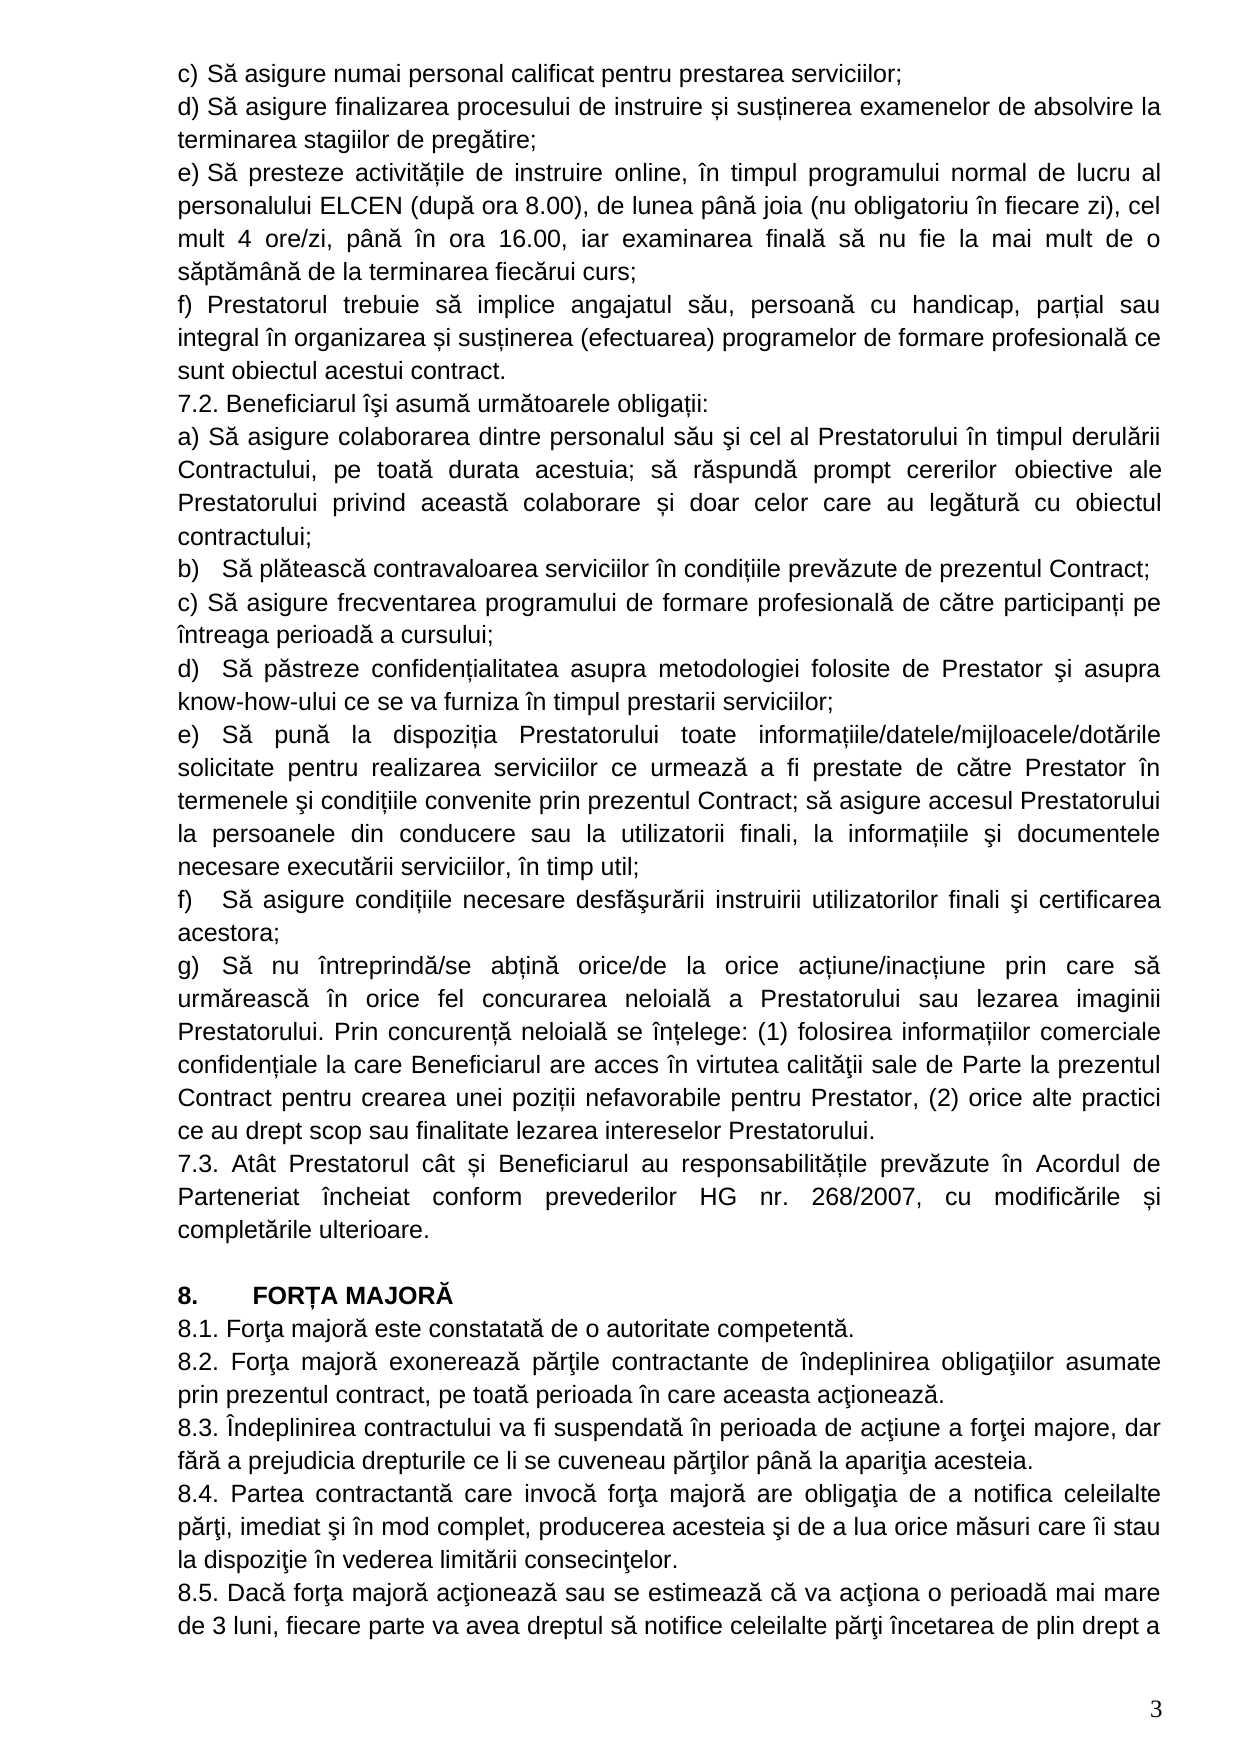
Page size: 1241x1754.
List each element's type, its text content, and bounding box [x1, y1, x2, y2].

text d) Să păstreze confidențialitatea asupra metodologiei folosite de Prestator şi asupra know-how-ului ce se va furniza în timpul prestarii serviciilor; [177, 653, 1162, 715]
text 7.2. Beneficiarul îşi asumă următoarele obligații: [177, 389, 1162, 418]
text 8.3. Îndeplinirea contractului va fi suspendată în perioada de acţiune a forţei majore, dar fără a prejudicia drepturile ce li se cuveneau părţilor până la apariţia acesteia. [177, 1413, 1162, 1475]
text b) Să plătească contravaloarea serviciilor în condițiile prevăzute de prezentul Contract; [177, 554, 1162, 583]
text e) Să pună la dispoziția Prestatorului toate informațiile/datele/mijloacele/dotările solicitate pentru realizarea serviciilor ce urmează a fi prestate de către Prestator în termenele şi condițiile convenite prin prezentul Contract; să asigure accesul Prestatorului la persoanele din conducere sau la utilizatorii finali, la informațiile şi documentele necesare executării serviciilor, în timp util; [177, 719, 1162, 880]
text 8.4. Partea contractantă care invocă forţa majoră are obligaţia de a notifica celeilalte părţi, imediat şi în mod complet, producerea acesteia şi de a lua orice măsuri care îi stau la dispoziţie în vederea limitării consecinţelor. [177, 1479, 1162, 1574]
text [177, 1578, 1162, 1640]
subtitle FORȚA MAJORĂ [177, 1281, 1162, 1310]
text a) Să asigure colaborarea dintre personalul său şi cel al Prestatorului în timpul derulării Contractului, pe toată durata acestuia; să răspundă prompt cererilor obiective ale Prestatorului privind această colaborare și doar celor care au legătură cu obiectul contractului; [177, 422, 1162, 550]
text 8.1. Forţa majoră este constatată de o autoritate competentă. [177, 1314, 1162, 1343]
text 7.3. Atât Prestatorul cât și Beneficiarul au responsabilitățile prevăzute în Acordul de Parteneriat încheiat conform prevederilor HG nr. 268/2007, cu modificările și completările ulterioare. [177, 1149, 1162, 1244]
list Prestatorul trebuie să implice angajatul său, persoană cu handicap, parțial sau integral în organizarea și susținerea (efectuarea) programelor de formare profesională ce sunt obiectul acestui contract. [177, 290, 1162, 385]
text f) Să asigure condițiile necesare desfăşurării instruirii utilizatorilor finali şi certificarea acestora; [177, 885, 1162, 946]
text c) Să asigure frecventarea programului de formare profesională de către participanți pe întreaga perioadă a cursului; [177, 587, 1162, 649]
text g) Să nu întreprindă/se abțină orice/de la orice acțiune/inacțiune prin care să urmărească în orice fel concurarea neloială a Prestatorului sau lezarea imaginii Prestatorului. Prin concurență neloială se înțelege: (1) folosirea informațiilor comerciale confidențiale la care Beneficiarul are acces în virtutea calităţii sale de Parte la prezentul Contract pentru crearea unei poziții nefavorabile pentru Prestator, (2) orice alte practici ce au drept scop sau finalitate lezarea intereselor Prestatorului. [177, 951, 1162, 1144]
list Să asigure numai personal calificat pentru prestarea serviciilor; [177, 59, 1162, 88]
text 8.2. Forţa majoră exonerează părţile contractante de îndeplinirea obligaţiilor asumate prin prezentul contract, pe toată perioada în care aceasta acţionează. [177, 1347, 1162, 1409]
list Să asigure finalizarea procesului de instruire și susținerea examenelor de absolvire la terminarea stagiilor de pregătire; [177, 92, 1162, 154]
list Să presteze activitățile de instruire online, în timpul programului normal de lucru al personalului ELCEN (după ora 8.00), de lunea până joia (nu obligatoriu în fiecare zi), cel mult 4 ore/zi, până în ora 16.00, iar examinarea finală să nu fie la mai mult de o săptămână de la terminarea fiecărui curs; [177, 158, 1162, 286]
